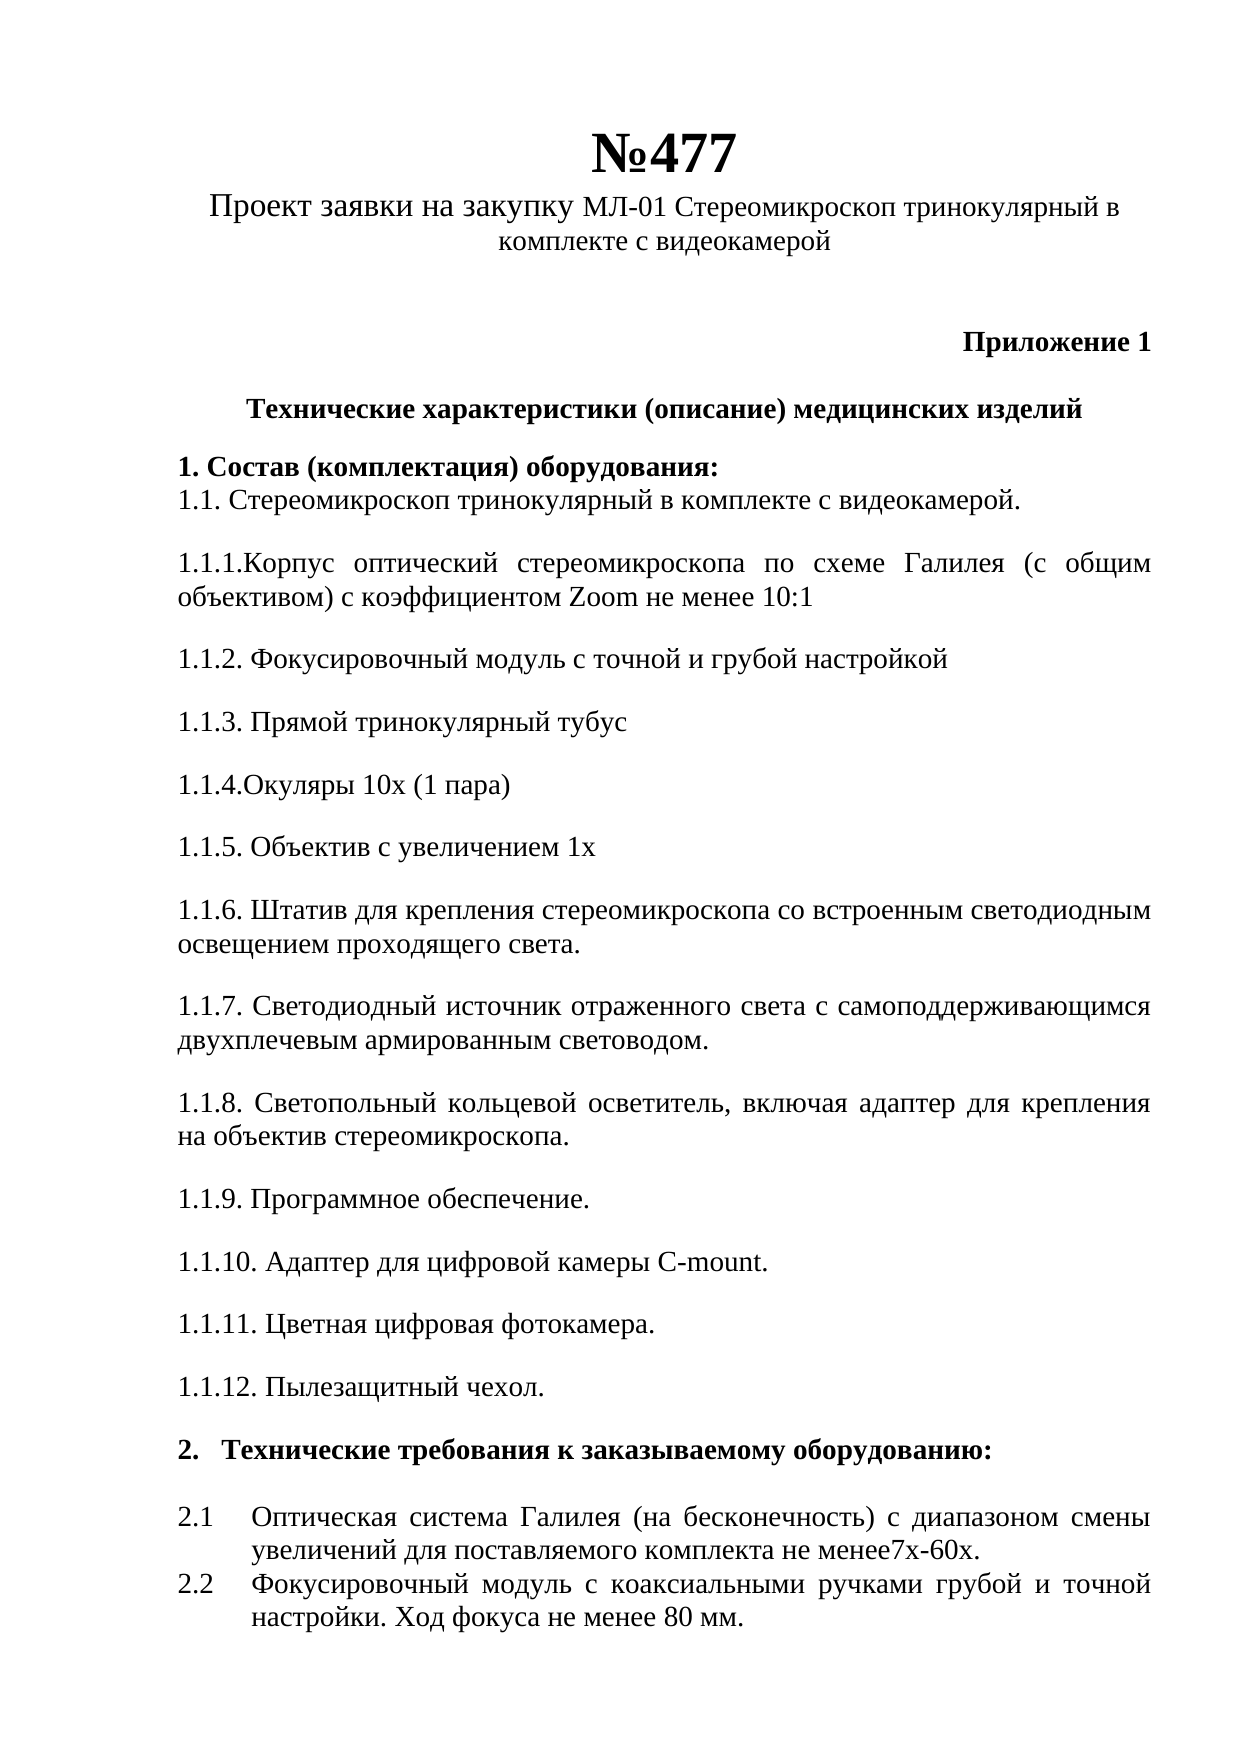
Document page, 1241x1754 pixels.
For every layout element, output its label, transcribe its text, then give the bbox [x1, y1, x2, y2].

list Фокусировочный модуль с коаксиальными ручками грубой и точной настройки. Ход фокуса не менее 80 мм. [177, 1566, 1152, 1633]
text Приложение 1 [177, 324, 1152, 358]
text Технические характеристики (описание) медицинских изделий [177, 391, 1152, 425]
text 2. Технические требования к заказываемому оборудованию: [177, 1432, 1152, 1465]
text 1.1. Стереомикроскоп тринокулярный в комплекте с видеокамерой. [177, 482, 1152, 516]
text 1.1.9. Программное обеспечение. [177, 1181, 1152, 1214]
text 1.1.8. Светопольный кольцевой осветитель, включая адаптер для крепления на объектив стереомикроскопа. [177, 1085, 1152, 1152]
text 1.1.1.Корпус оптический стереомикроскопа по схеме Галилея (с общим объективом) с коэффициентом Zoom не менее 10:1 [177, 545, 1152, 612]
text 1.1.12. Пылезащитный чехол. [177, 1369, 1152, 1403]
text 1. Состав (комплектация) оборудования: [177, 449, 1152, 482]
text 1.1.5. Объектив с увеличением 1х [177, 829, 1152, 863]
text 1.1.7. Светодиодный источник отраженного света с самоподдерживающимся двухплечевым армированным световодом. [177, 988, 1152, 1056]
text Проект заявки на закупку МЛ-01 Стереомикроскоп тринокулярный в комплекте с видеокамерой [177, 185, 1152, 257]
text №477 [177, 118, 1152, 185]
text 1.1.3. Прямой тринокулярный тубус [177, 704, 1152, 738]
text 1.1.4.Окуляры 10х (1 пара) [177, 767, 1152, 800]
list Оптическая система Галилея (на бесконечность) с диапазоном смены увеличений для поставляемого комплекта не менее7х-60х. [177, 1499, 1152, 1566]
text 1.1.2. Фокусировочный модуль с точной и грубой настройкой [177, 641, 1152, 675]
text 1.1.6. Штатив для крепления стереомикроскопа со встроенным светодиодным освещением проходящего света. [177, 892, 1152, 959]
text 1.1.10. Адаптер для цифровой камеры C-mount. [177, 1244, 1152, 1277]
text 1.1.11. Цветная цифровая фотокамера. [177, 1306, 1152, 1340]
